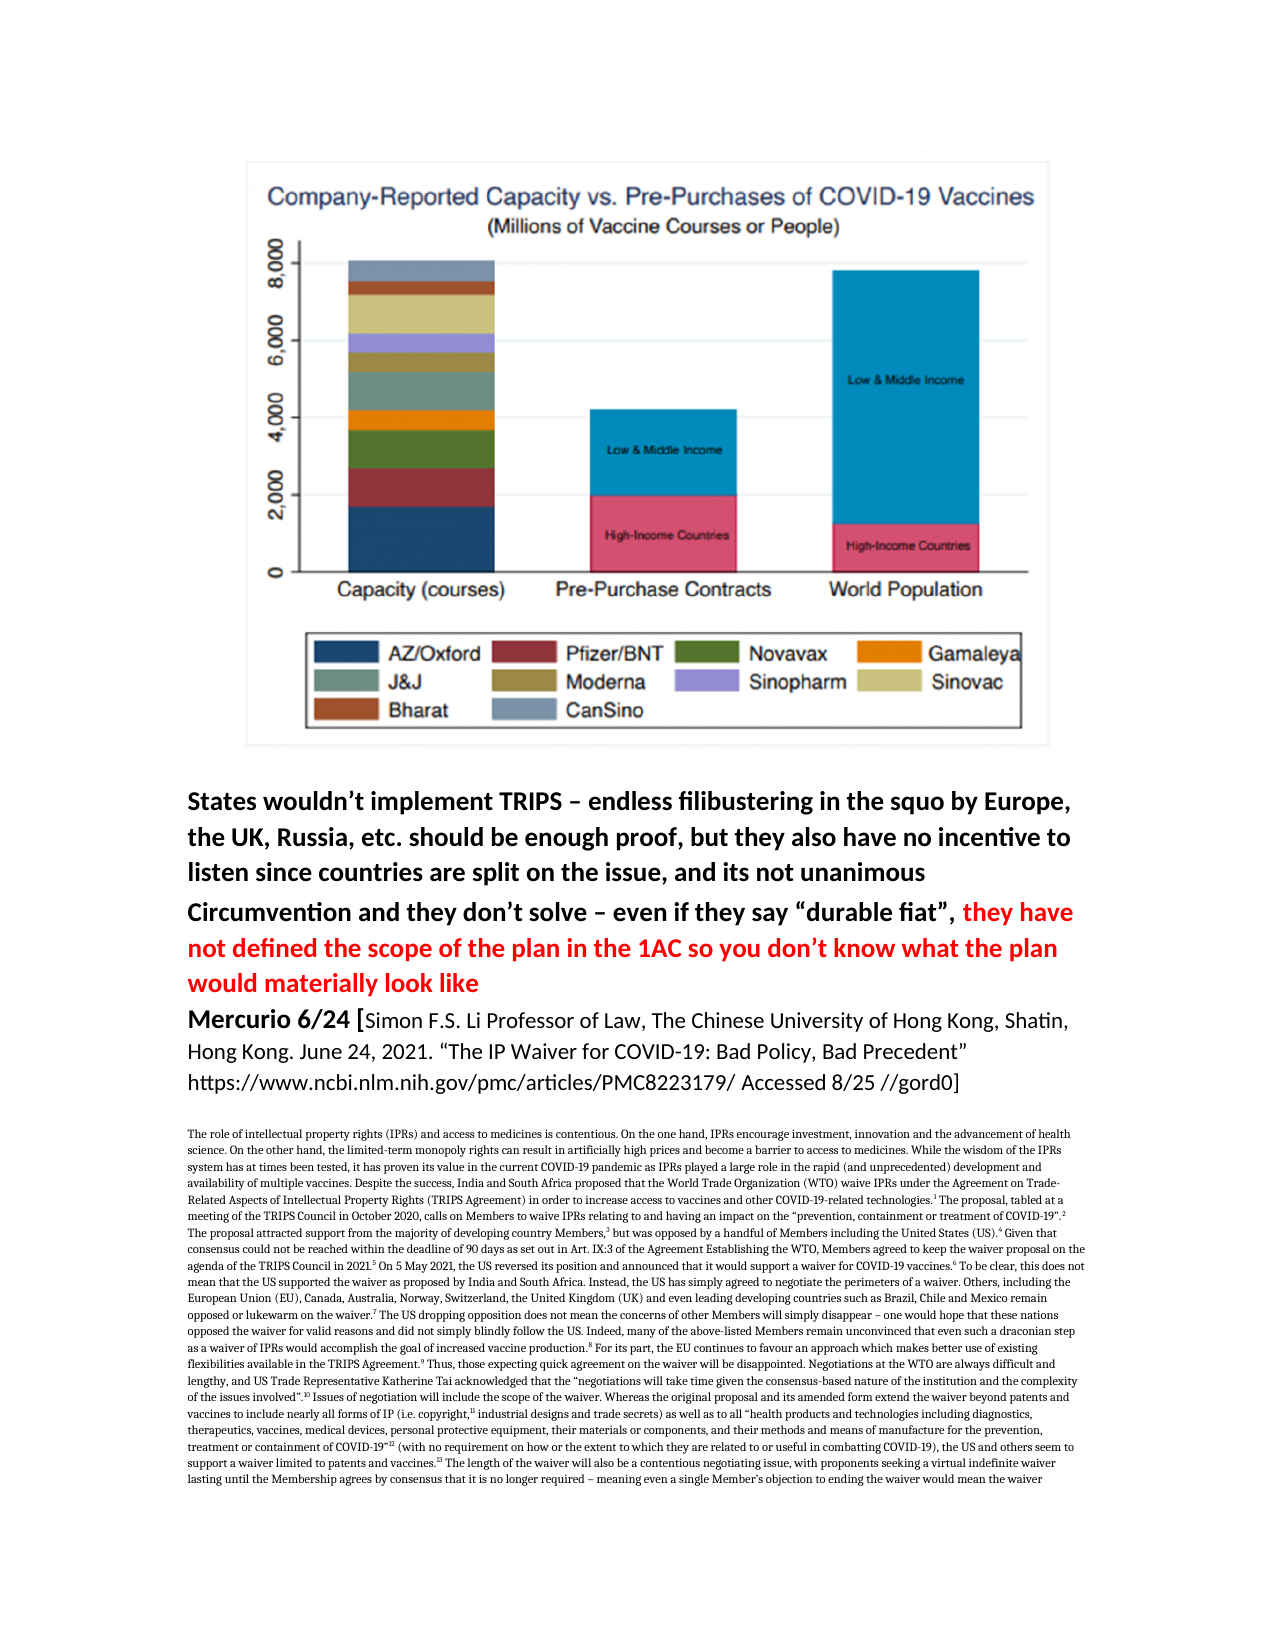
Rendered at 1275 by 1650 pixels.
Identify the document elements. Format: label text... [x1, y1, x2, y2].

subtitle States wouldn’t implement TRIPS – endless filibustering in the squo by Europe, the UK, Russia, etc. should be enough proof, but they also have no incentive to listen since countries are split on the issue, and its not unanimous [187, 784, 1087, 889]
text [187, 1127, 1087, 1487]
text Mercurio 6/24 [Simon F.S. Li Professor of Law, The Chinese University of Hong Kong, Shatin, Hong Kong. June 24, 2021. “The IP Waiver for COVID-19: Bad Policy, Bad Precedent” https://www.ncbi.nlm.nih.gov/pmc/articles/PMC8223179/ Accessed 8/25 //gord0] [187, 1002, 1087, 1096]
picture [187, 150, 1088, 766]
subtitle Circumvention and they don’t solve – even if they say “durable fiat”, they have not defined the scope of the plan in the 1AC so you don’t know what the plan would materially look like [187, 895, 1087, 1000]
